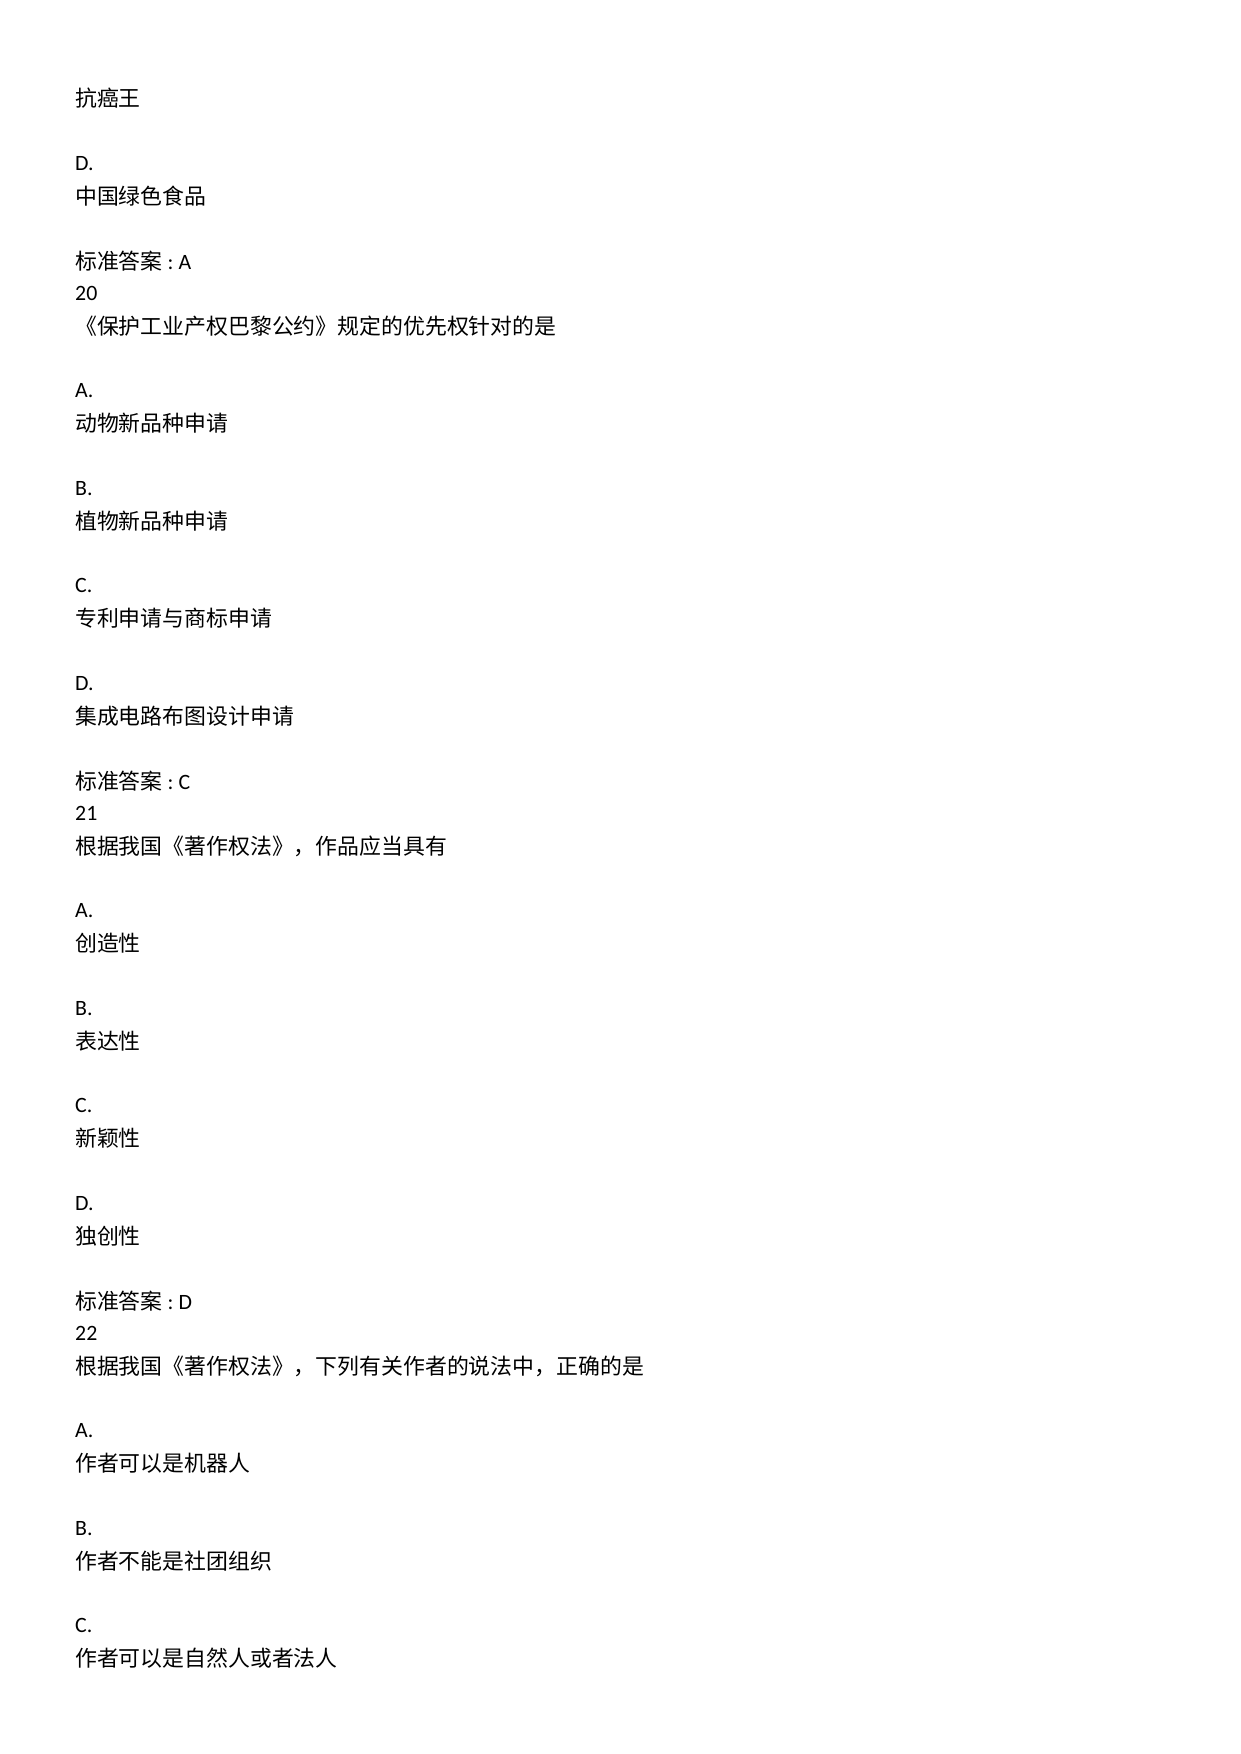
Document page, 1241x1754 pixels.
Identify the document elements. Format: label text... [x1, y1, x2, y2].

text 作者可以是机器人 [75, 1446, 1165, 1478]
text B. [75, 1511, 1165, 1543]
text D. [75, 666, 1165, 698]
text D. [75, 146, 1165, 178]
text 动物新品种申请 [75, 406, 1165, 438]
text 抗癌王 [75, 81, 1165, 113]
text 植物新品种申请 [75, 503, 1165, 536]
text 标准答案 : A [75, 243, 1165, 276]
text C. [75, 1608, 1165, 1641]
text 根据我国《著作权法》，下列有关作者的说法中，正确的是 [75, 1348, 1165, 1381]
text 新颖性 [75, 1121, 1165, 1153]
text B. [75, 471, 1165, 503]
text 22 [75, 1316, 1165, 1348]
text 创造性 [75, 926, 1165, 958]
text 中国绿色食品 [75, 178, 1165, 211]
text 集成电路布图设计申请 [75, 698, 1165, 731]
text 独创性 [75, 1218, 1165, 1251]
text 20 [75, 276, 1165, 308]
text 根据我国《著作权法》，作品应当具有 [75, 828, 1165, 861]
text B. [75, 991, 1165, 1023]
text 标准答案 : C [75, 763, 1165, 796]
text A. [75, 893, 1165, 926]
text A. [75, 373, 1165, 406]
text C. [75, 1088, 1165, 1121]
text 21 [75, 796, 1165, 828]
text 专利申请与商标申请 [75, 601, 1165, 633]
text 表达性 [75, 1023, 1165, 1056]
text 作者不能是社团组织 [75, 1543, 1165, 1576]
text D. [75, 1186, 1165, 1218]
text 标准答案 : D [75, 1283, 1165, 1316]
text 《保护工业产权巴黎公约》规定的优先权针对的是 [75, 308, 1165, 341]
text C. [75, 568, 1165, 601]
text 作者可以是自然人或者法人 [75, 1641, 1165, 1673]
text A. [75, 1413, 1165, 1446]
